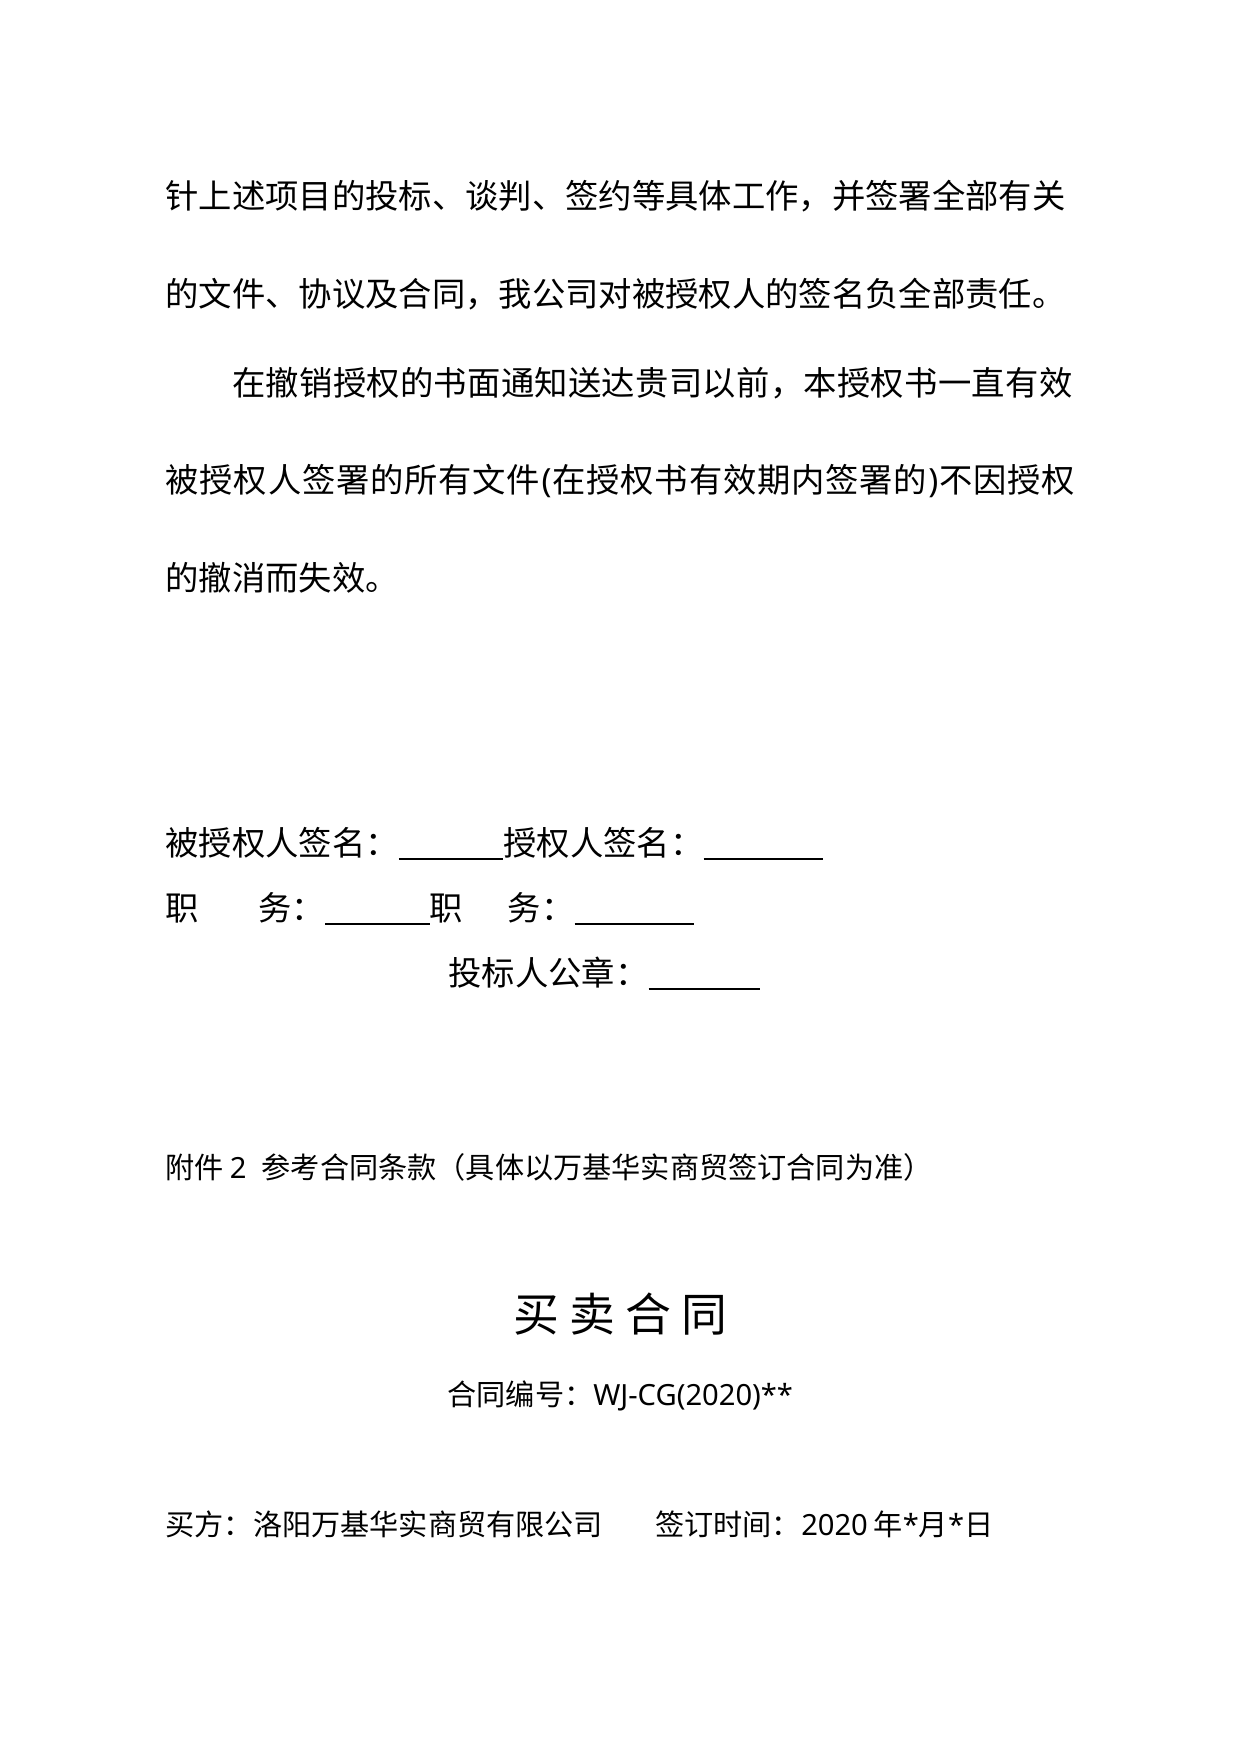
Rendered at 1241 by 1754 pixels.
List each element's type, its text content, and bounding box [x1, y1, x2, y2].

text 在撤销授权的书面通知送达贵司以前，本授权书一直有效。被授权人签署的所有文件(在授权书有效期内签署的)不因授权的撤消而失效。 [165, 348, 1075, 608]
text 被授权人签名： 授权人签名： [165, 808, 1075, 873]
text 买 卖 合 同 [165, 1263, 1075, 1361]
text 投标人公章： [240, 938, 1075, 1003]
text 买方：洛阳万基华实商贸有限公司 签订时间：2020年*月*日 [165, 1491, 1075, 1556]
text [165, 162, 1075, 324]
text 职 务： 职 务： [165, 873, 1075, 938]
text 附件2 参考合同条款（具体以万基华实商贸签订合同为准） [165, 1133, 1075, 1198]
text 合同编号：WJ-CG(2020)** [165, 1361, 1075, 1426]
